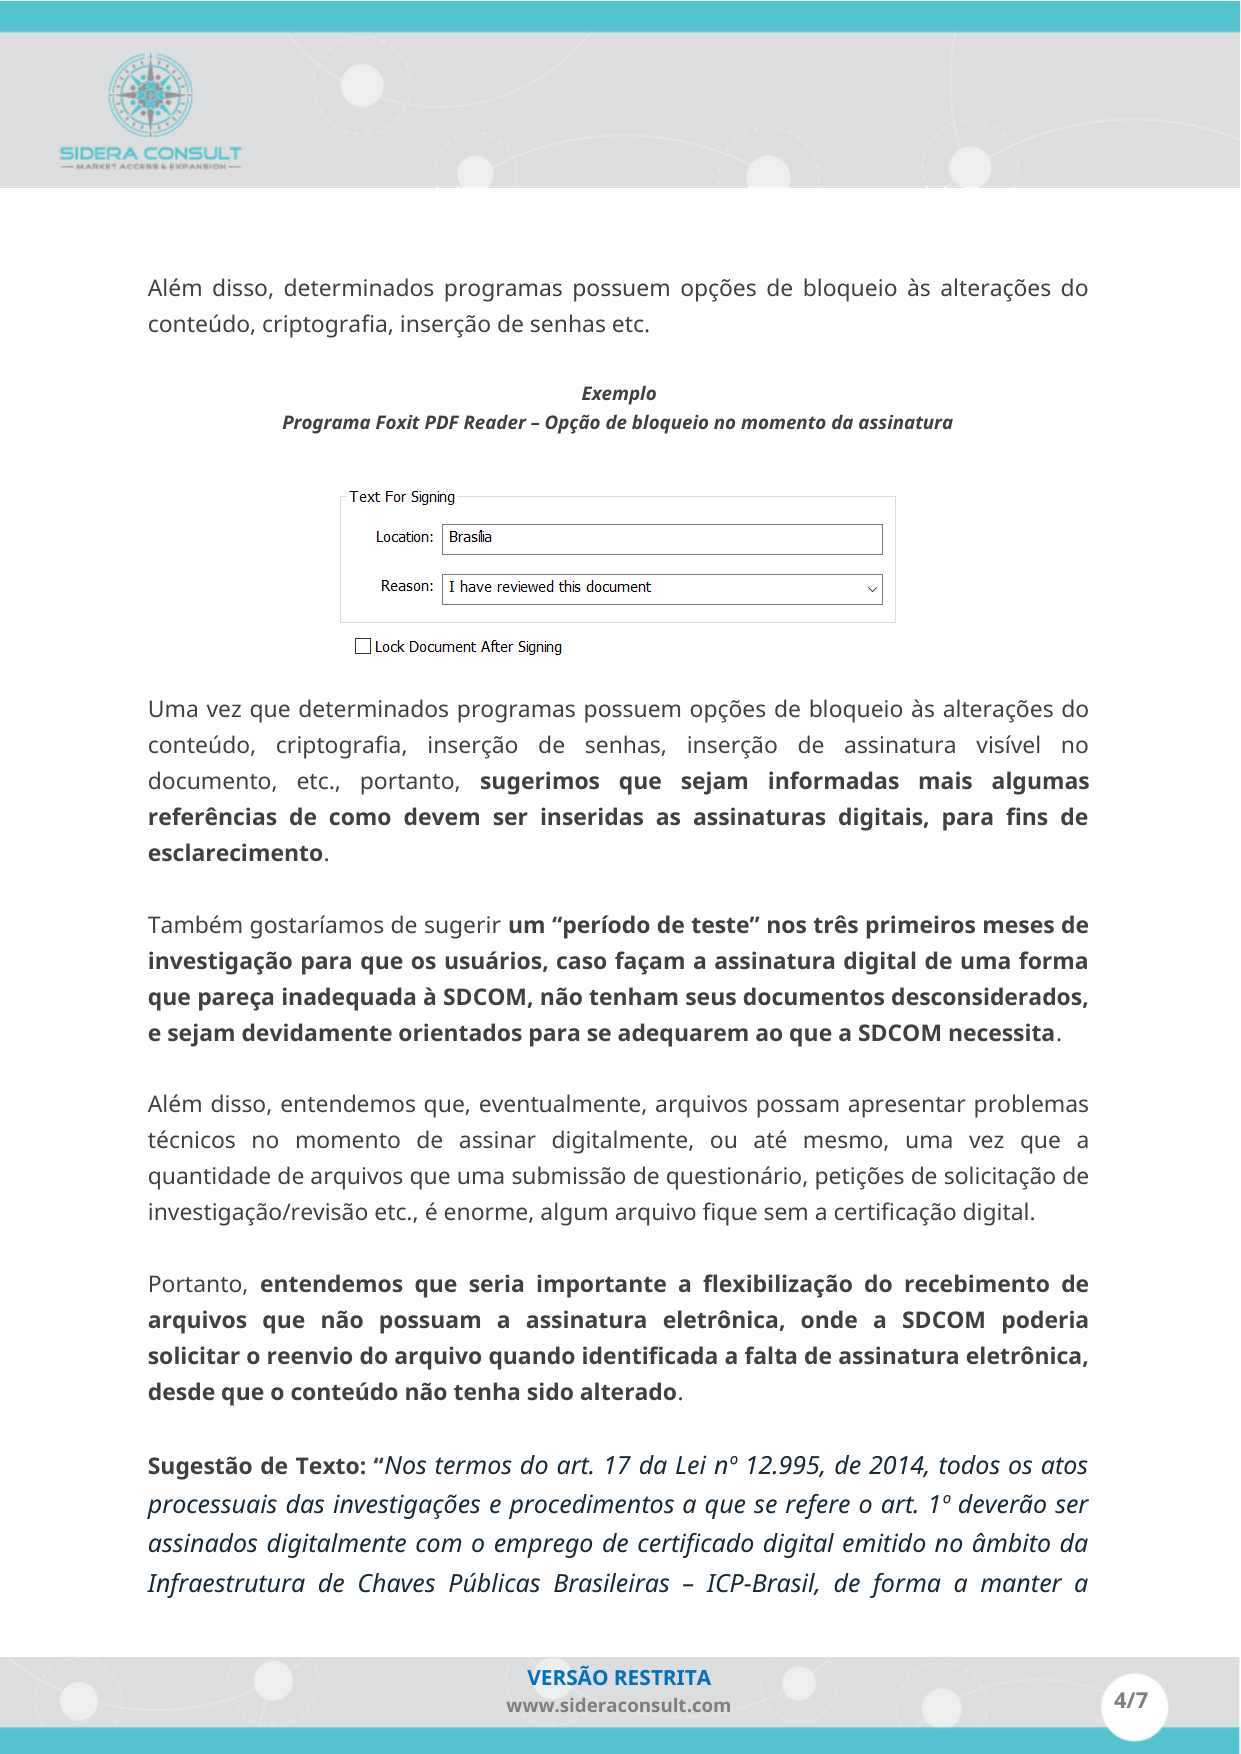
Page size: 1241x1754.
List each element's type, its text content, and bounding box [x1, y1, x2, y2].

text Programa Foxit PDF Reader – Opção de bloqueio no momento da assinatura [148, 409, 1090, 435]
text Além disso, entendemos que, eventualmente, arquivos possam apresentar problemas técnicos no momento de assinar digitalmente, ou até mesmo, uma vez que a quantidade de arquivos que uma submissão de questionário, petições de solicitação de investigação/revisão etc., é enorme, algum arquivo fique sem a certificação digital. [148, 1088, 1090, 1227]
picture [0, 1, 1241, 189]
text Portanto, entendemos que seria importante a flexibilização do recebimento de arquivos que não possuam a assinatura eletrônica, onde a SDCOM poderia solicitar o reenvio do arquivo quando identificada a falta de assinatura eletrônica, desde que o conteúdo não tenha sido alterado. [148, 1268, 1090, 1407]
text Além disso, determinados programas possuem opções de bloqueio às alterações do conteúdo, criptografia, inserção de senhas etc. [148, 272, 1090, 339]
text Também gostaríamos de sugerir um “período de teste” nos três primeiros meses de investigação para que os usuários, caso façam a assinatura digital de uma forma que pareça inadequada à SDCOM, não tenham seus documentos desconsiderados, e sejam devidamente orientados para se adequarem ao que a SDCOM necessita. [148, 909, 1090, 1048]
text Uma vez que determinados programas possuem opções de bloqueio às alterações do conteúdo, criptografia, inserção de senhas, inserção de assinatura visível no documento, etc., portanto, sugerimos que sejam informadas mais algumas referências de como devem ser inseridas as assinaturas digitais, para fins de esclarecimento. [148, 693, 1090, 868]
picture [334, 474, 904, 689]
text Exemplo [148, 380, 1090, 406]
picture [0, 1657, 1240, 1754]
